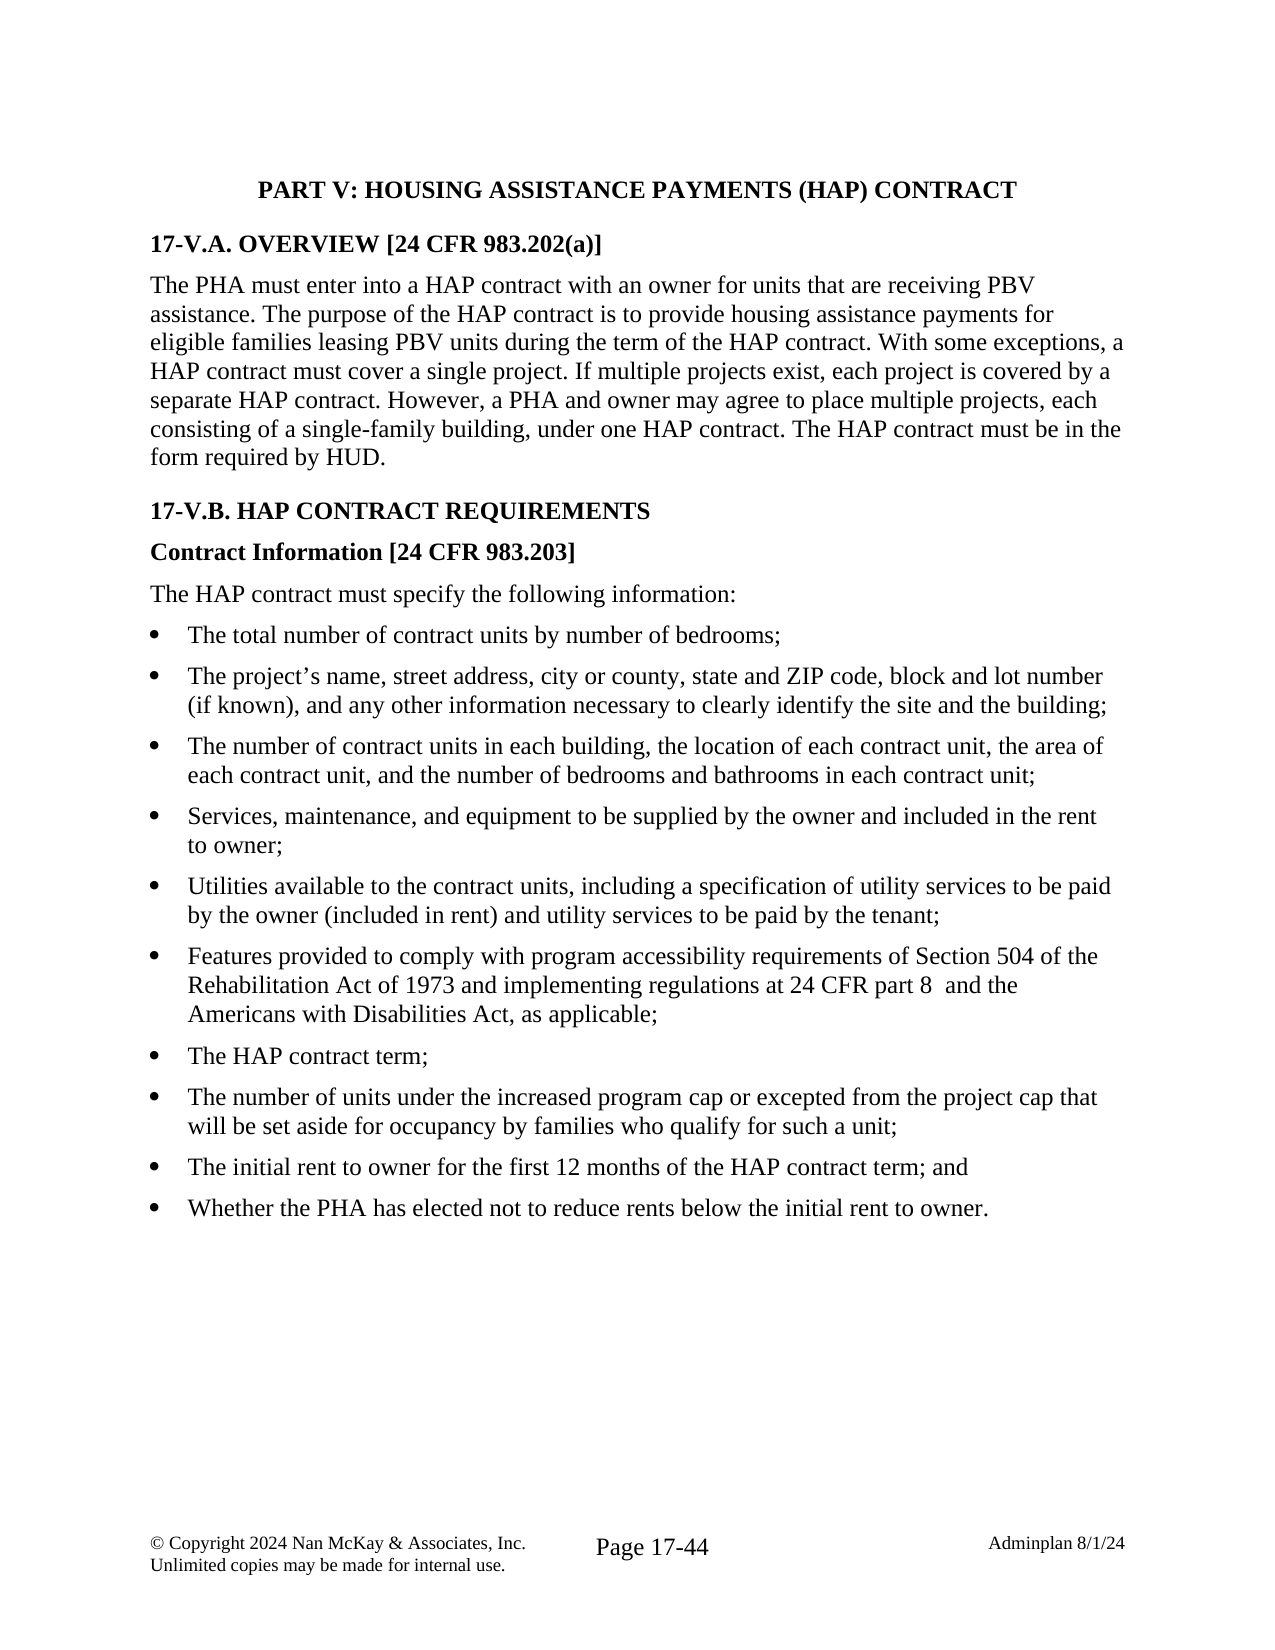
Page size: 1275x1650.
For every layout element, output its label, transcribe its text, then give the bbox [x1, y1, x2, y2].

list Features provided to comply with program accessibility requirements of Section 504 of the Rehabilitation Act of 1973 and implementing regulations at 24 CFR part 8 and the Americans with Disabilities Act, as applicable; [150, 941, 1125, 1028]
text 17-V.B. HAP CONTRACT REQUIREMENTS [150, 496, 1125, 525]
text PART V: HOUSING ASSISTANCE PAYMENTS (HAP) CONTRACT [150, 175, 1125, 204]
list The number of units under the increased program cap or excepted from the project cap that will be set aside for occupancy by families who qualify for such a unit; [150, 1082, 1125, 1139]
list The initial rent to owner for the first 12 months of the HAP contract term; and [150, 1152, 1125, 1181]
text The HAP contract must specify the following information: [150, 579, 1125, 607]
list Utilities available to the contract units, including a specification of utility services to be paid by the owner (included in rent) and utility services to be paid by the tenant; [150, 871, 1125, 929]
text 17-V.A. OVERVIEW [24 CFR 983.202(a)] [150, 229, 1125, 257]
list The number of contract units in each building, the location of each contract unit, the area of each contract unit, and the number of bedrooms and bathrooms in each contract unit; [150, 731, 1125, 789]
list Whether the PHA has elected not to reduce rents below the initial rent to owner. [150, 1193, 1125, 1222]
list The project’s name, street address, city or county, state and ZIP code, block and lot number (if known), and any other information necessary to clearly identify the site and the building; [150, 661, 1125, 719]
list The total number of contract units by number of bedrooms; [150, 620, 1125, 649]
text The PHA must enter into a HAP contract with an owner for units that are receiving PBV assistance. The purpose of the HAP contract is to provide housing assistance payments for eligible families leasing PBV units during the term of the HAP contract. With some exceptions, a HAP contract must cover a single project. If multiple projects exist, each project is covered by a separate HAP contract. However, a PHA and owner may agree to place multiple projects, each consisting of a single-family building, under one HAP contract. The HAP contract must be in the form required by HUD. [150, 270, 1125, 471]
text Contract Information [24 CFR 983.203] [150, 537, 1125, 566]
list The HAP contract term; [150, 1041, 1125, 1069]
list Services, maintenance, and equipment to be supplied by the owner and included in the rent to owner; [150, 801, 1125, 859]
